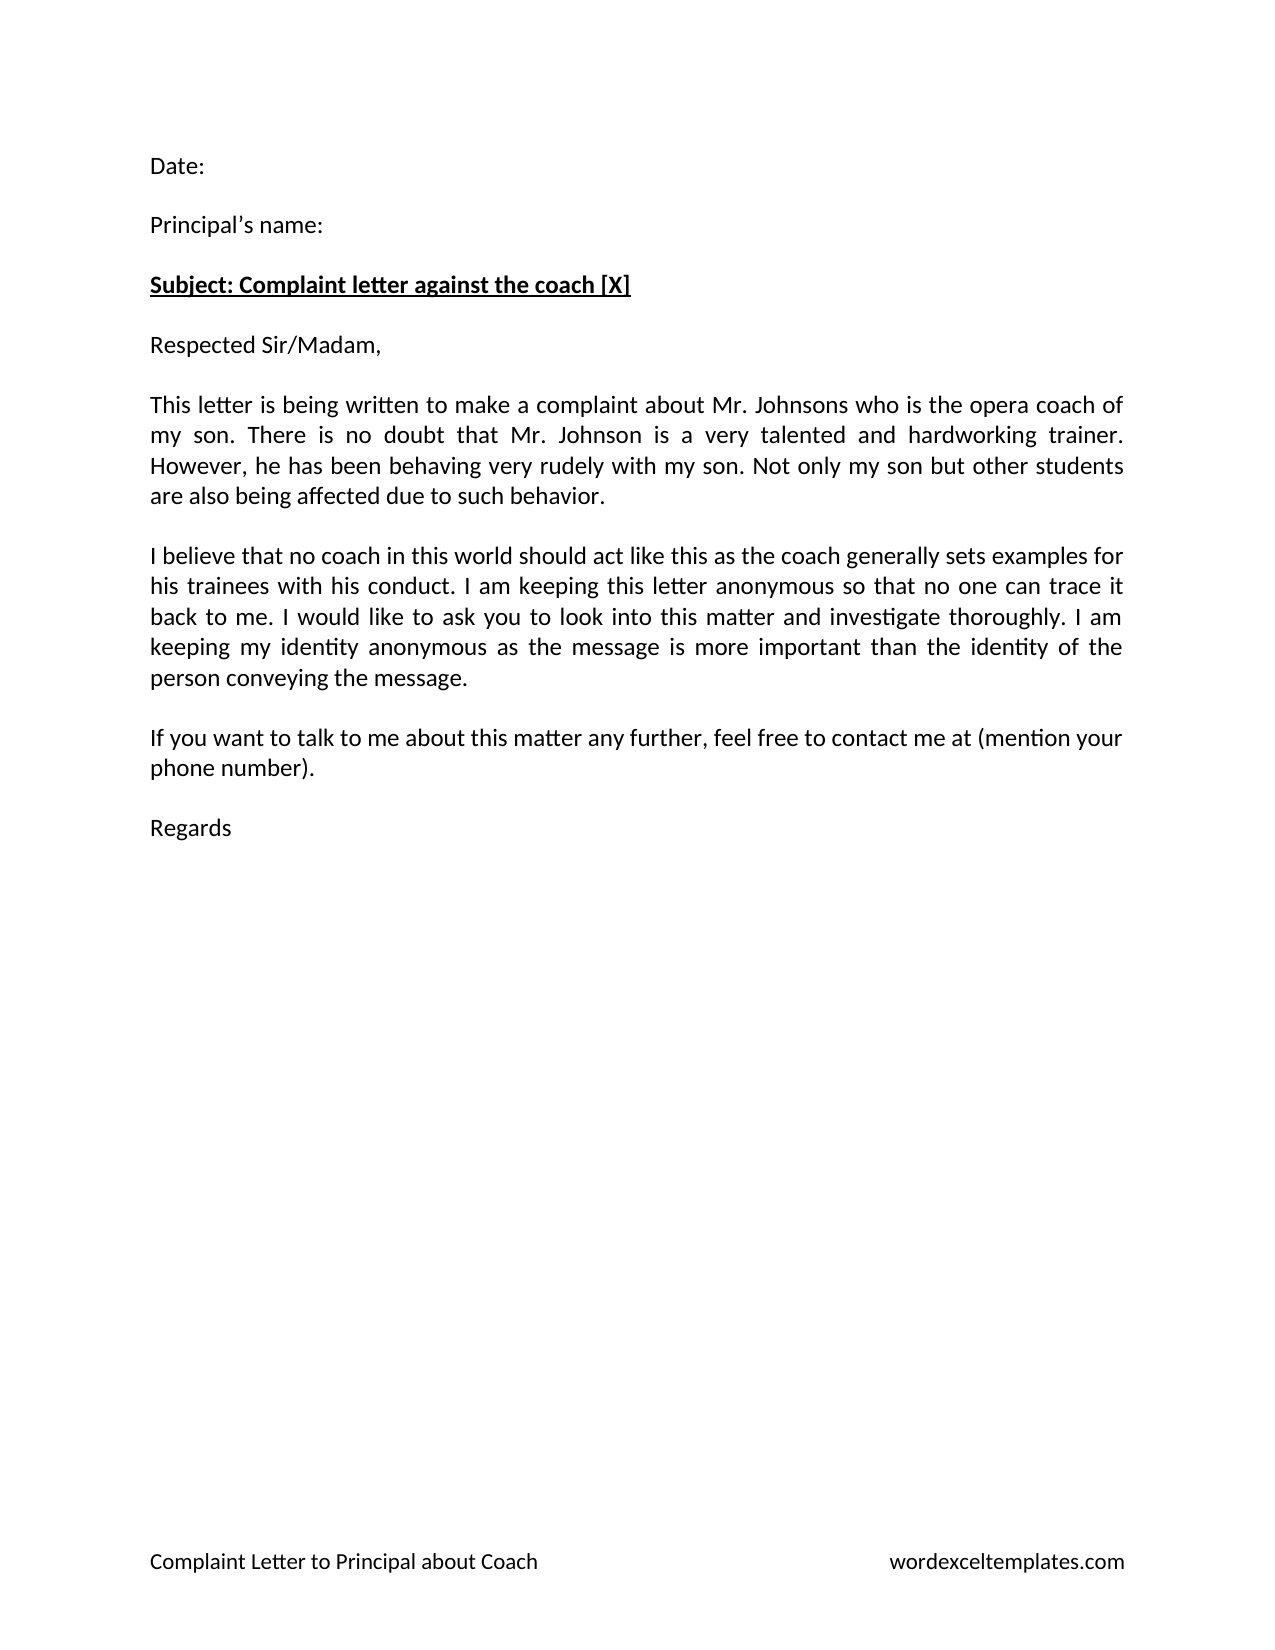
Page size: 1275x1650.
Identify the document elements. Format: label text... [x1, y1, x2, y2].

text Respected Sir/Madam, [150, 329, 1125, 359]
text Date: [150, 150, 1125, 181]
text Subject: Complaint letter against the coach [X] [150, 269, 1125, 300]
text If you want to talk to me about this matter any further, feel free to contact me at (mention your phone number). [150, 722, 1125, 783]
text This letter is being written to make a complaint about Mr. Johnsons who is the opera coach of my son. There is no doubt that Mr. Johnson is a very talented and hardworking trainer. However, he has been behaving very rudely with my son. Not only my son but other students are also being affected due to such behavior. [150, 389, 1125, 511]
text Principal’s name: [150, 210, 1125, 240]
text I believe that no coach in this world should act like this as the coach generally sets examples for his trainees with his conduct. I am keeping this letter anonymous so that no one can trace it back to me. I would like to ask you to look into this matter and investigate thoroughly. I am keeping my identity anonymous as the message is more important than the identity of the person conveying the message. [150, 540, 1125, 693]
text Regards [150, 812, 1125, 842]
